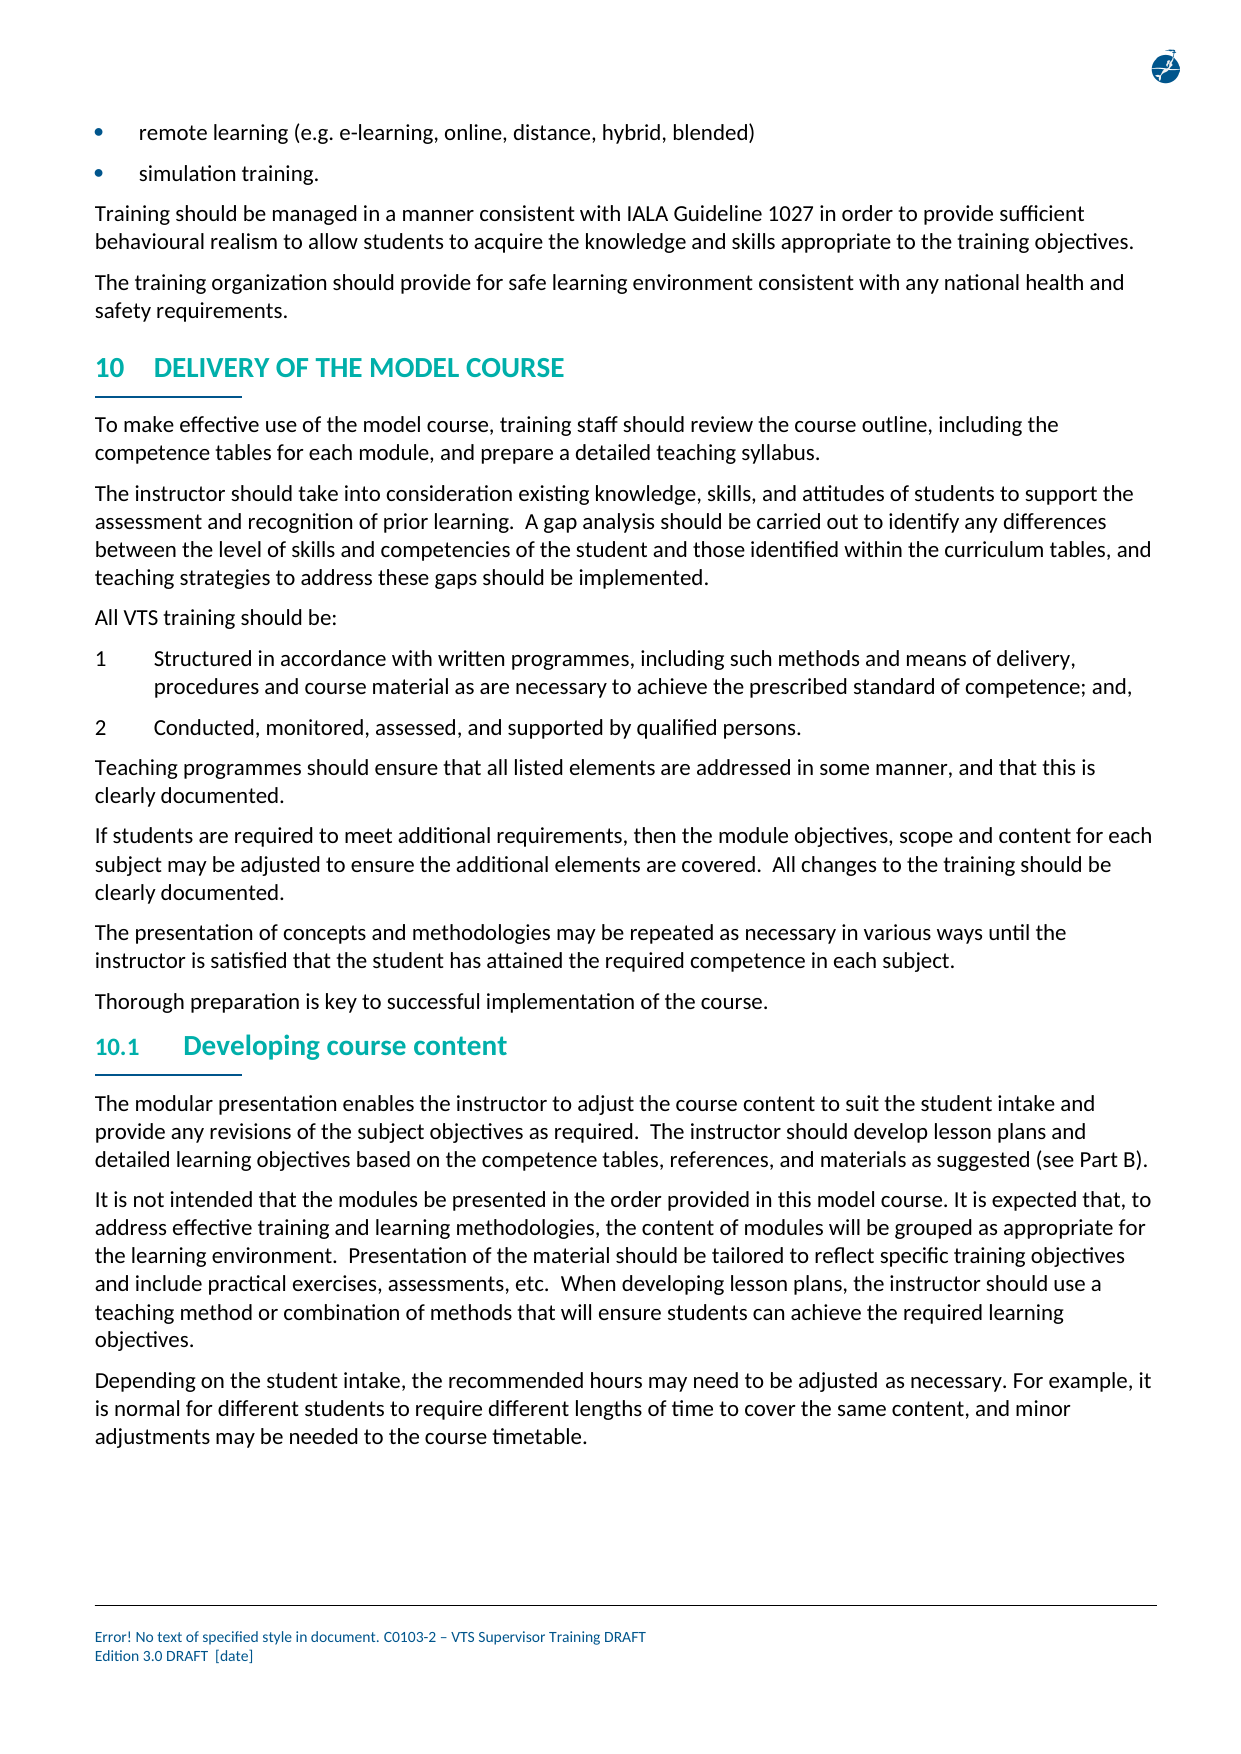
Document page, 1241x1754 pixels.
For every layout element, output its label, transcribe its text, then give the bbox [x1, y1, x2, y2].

text The presentation of concepts and methodologies may be repeated as necessary in various ways until the instructor is satisfied that the student has attained the required competence in each subject. [94, 918, 1157, 974]
text If students are required to meet additional requirements, then the module objectives, scope and content for each subject may be adjusted to ensure the additional elements are covered. All changes to the training should be clearly documented. [94, 822, 1157, 906]
text The training organization should provide for safe learning environment consistent with any national health and safety requirements. [94, 268, 1157, 324]
list Structured in accordance with written programmes, including such methods and means of delivery, procedures and course material as are necessary to achieve the prescribed standard of competence; and, [94, 644, 1157, 700]
picture [1120, 0, 1239, 118]
text Teaching programmes should ensure that all listed elements are addressed in some manner, and that this is clearly documented. [94, 753, 1157, 809]
text All VTS training should be: [94, 603, 1157, 632]
text It is not intended that the modules be presented in the order provided in this model course. It is expected that, to address effective training and learning methodologies, the content of modules will be grouped as appropriate for the learning environment. Presentation of the material should be tailored to reflect specific training objectives and include practical exercises, assessments, etc. When developing lesson plans, the instructor should use a teaching method or combination of methods that will ensure students can achieve the required learning objectives. [94, 1186, 1157, 1354]
text Training should be managed in a manner consistent with IALA Guideline 1027 in order to provide sufficient behavioural realism to allow students to acquire the knowledge and skills appropriate to the training objectives. [94, 199, 1157, 255]
subtitle Developing course content [94, 1027, 1157, 1063]
text remote learning (e.g. e-learning, online, distance, hybrid, blended) [94, 118, 1157, 146]
list Conducted, monitored, assessed, and supported by qualified persons. [94, 713, 1157, 741]
text The instructor should take into consideration existing knowledge, skills, and attitudes of students to support the assessment and recognition of prior learning. A gap analysis should be carried out to identify any differences between the level of skills and competencies of the student and those identified within the curriculum tables, and teaching strategies to address these gaps should be implemented. [94, 479, 1157, 591]
text Thorough preparation is key to successful implementation of the course. [94, 987, 1157, 1015]
text simulation training. [94, 159, 1157, 187]
subtitle Delivery of the Model Course [94, 349, 1157, 384]
text To make effective use of the model course, training staff should review the course outline, including the competence tables for each module, and prepare a detailed teaching syllabus. [94, 410, 1157, 466]
text The modular presentation enables the instructor to adjust the course content to suit the student intake and provide any revisions of the subject objectives as required. The instructor should develop lesson plans and detailed learning objectives based on the competence tables, references, and materials as suggested (see Part B). [94, 1089, 1157, 1173]
text Depending on the student intake, the recommended hours may need to be adjusted as necessary. For example, it is normal for different students to require different lengths of time to cover the same content, and minor adjustments may be needed to the course timetable. [94, 1366, 1157, 1450]
